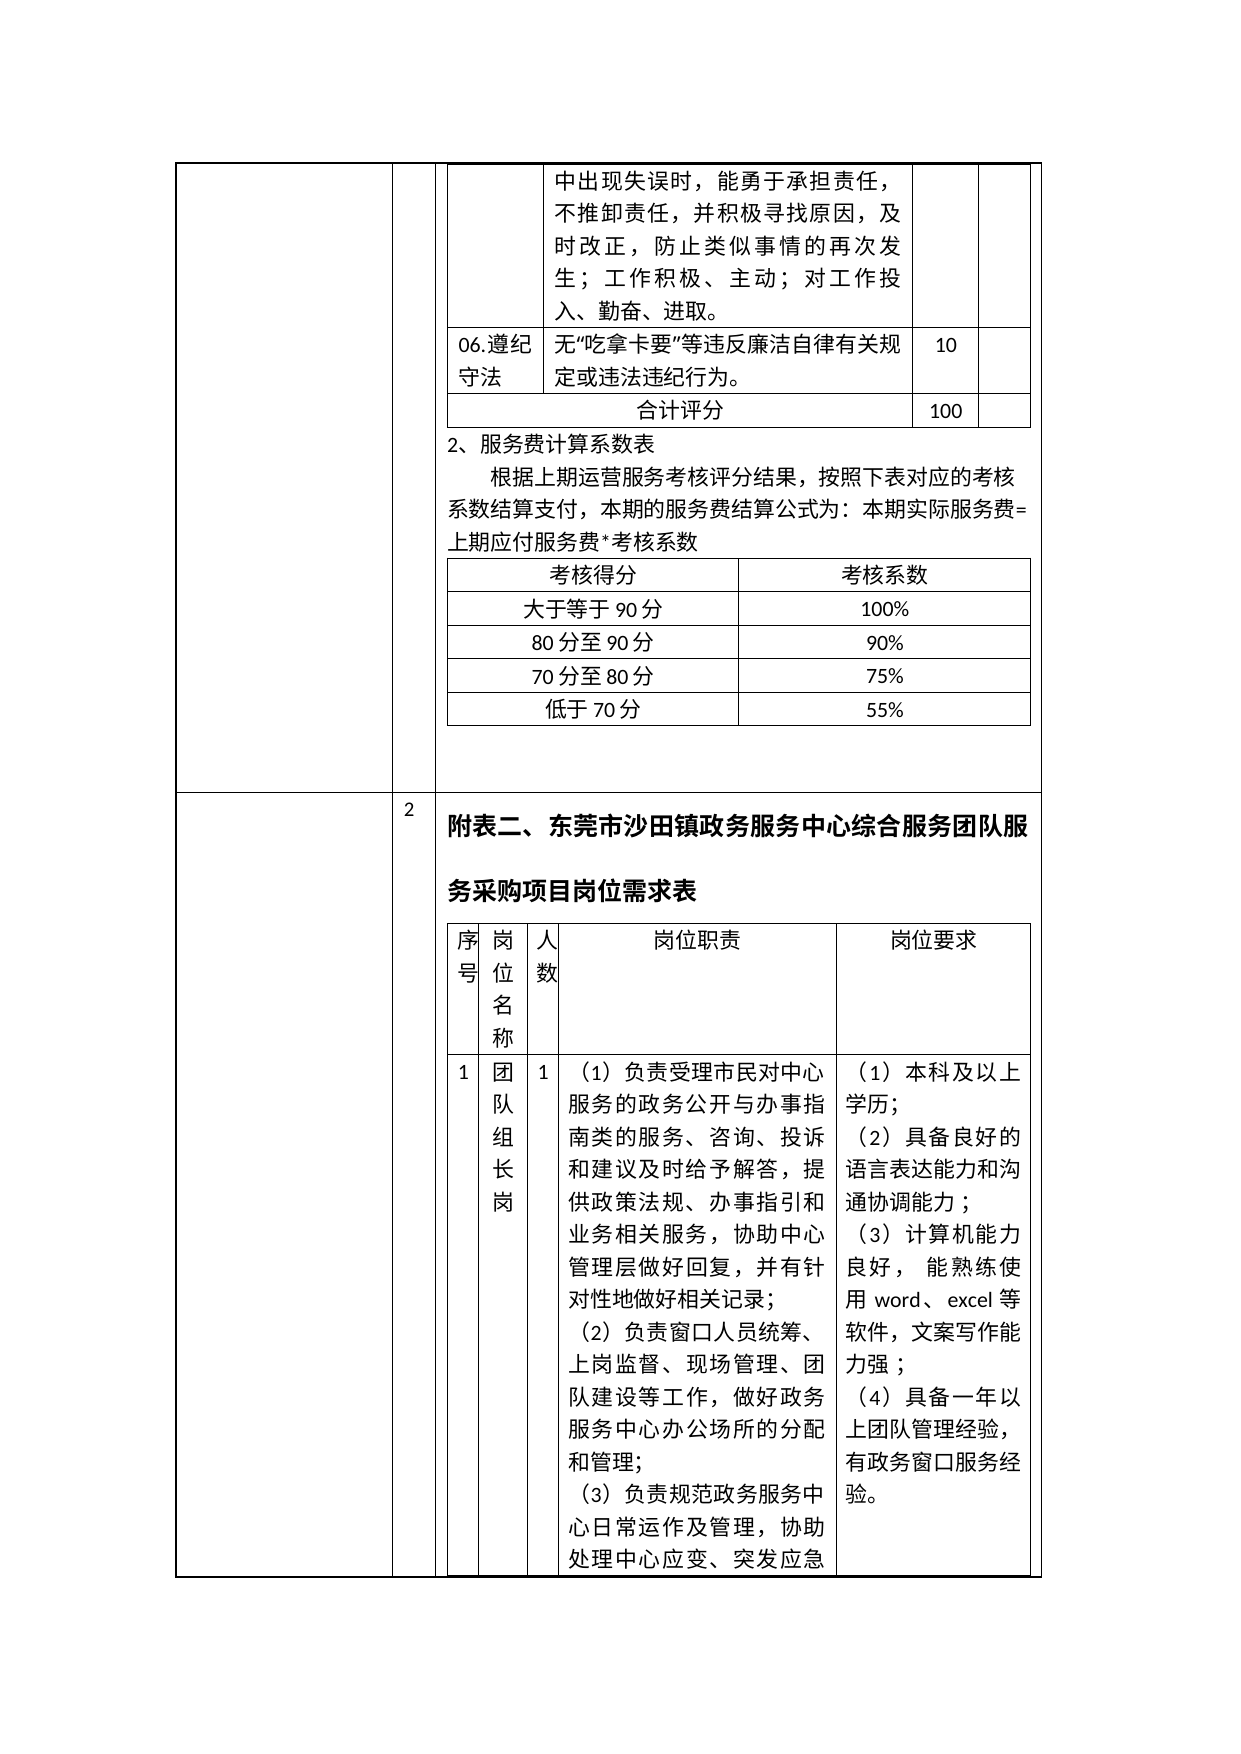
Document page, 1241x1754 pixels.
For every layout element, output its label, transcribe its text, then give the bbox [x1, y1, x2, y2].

table_cell [177, 164, 392, 791]
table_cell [436, 164, 1041, 791]
table_cell 2 [393, 793, 435, 1576]
table_cell 附表二、东莞市沙田镇政务服务中心综合服务团队服务采购项目岗位需求表 [436, 793, 1041, 1576]
table_cell 1 [393, 164, 435, 791]
table_cell [177, 793, 392, 1576]
